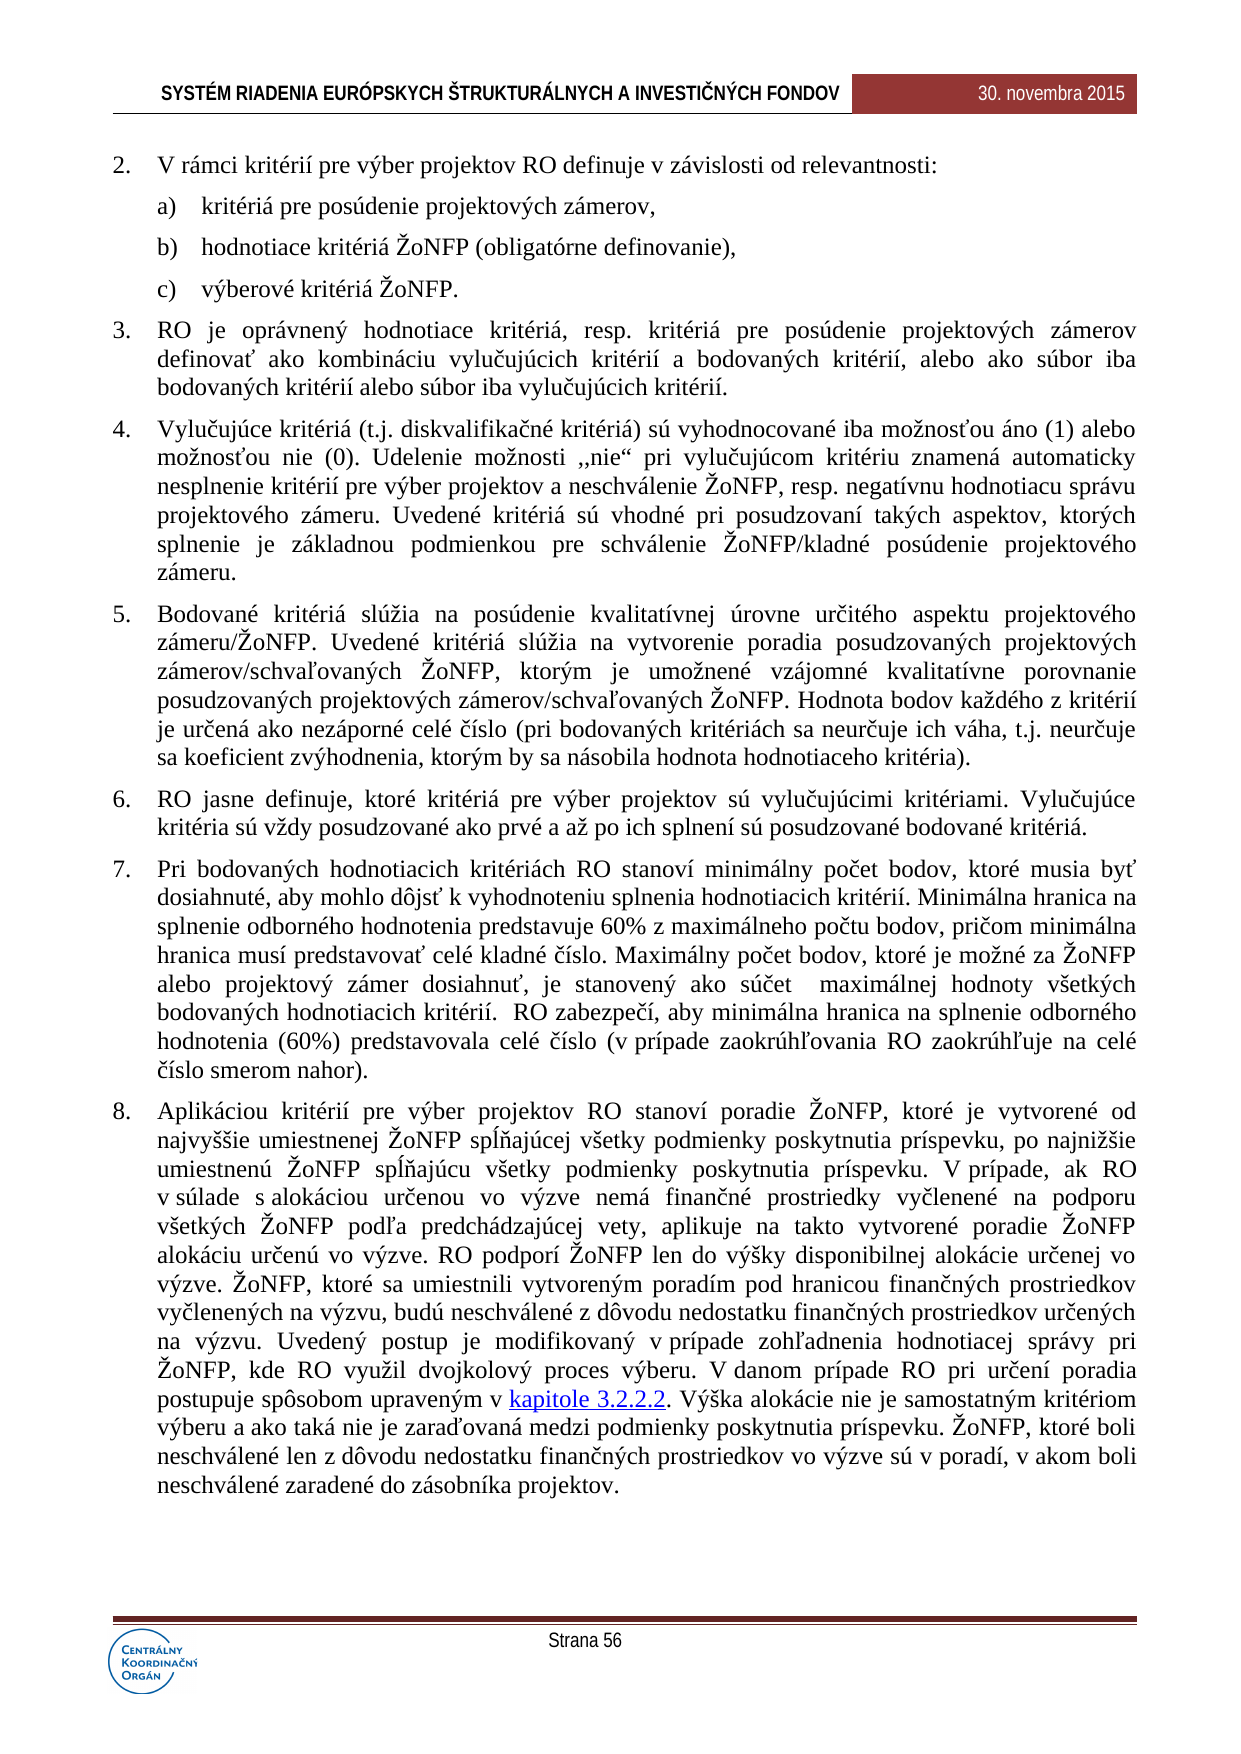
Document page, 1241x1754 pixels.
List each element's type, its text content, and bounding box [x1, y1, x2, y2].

list Pri bodovaných hodnotiacich kritériách RO stanoví minimálny počet bodov, ktoré musia byť dosiahnuté, aby mohlo dôjsť k vyhodnoteniu splnenia hodnotiacich kritérií. Minimálna hranica na splnenie odborného hodnotenia predstavuje 60% z maximálneho počtu bodov, pričom minimálna hranica musí predstavovať celé kladné číslo. Maximálny počet bodov, ktoré je možné za ŽoNFP alebo projektový zámer dosiahnuť, je stanovený ako súčet maximálnej hodnoty všetkých bodovaných hodnotiacich kritérií. RO zabezpečí, aby minimálna hranica na splnenie odborného hodnotenia (60%) predstavovala celé číslo (v prípade zaokrúhľovania RO zaokrúhľuje na celé číslo smerom nahor). [112, 854, 1137, 1084]
picture [106, 1627, 198, 1693]
list RO jasne definuje, ktoré kritériá pre výber projektov sú vylučujúcimi kritériami. Vylučujúce kritéria sú vždy posudzované ako prvé a až po ich splnení sú posudzované bodované kritériá. [112, 784, 1137, 841]
list Aplikáciou kritérií pre výber projektov RO stanoví poradie ŽoNFP, ktoré je vytvorené od najvyššie umiestnenej ŽoNFP spĺňajúcej všetky podmienky poskytnutia príspevku, po najnižšie umiestnenú ŽoNFP spĺňajúcu všetky podmienky poskytnutia príspevku. V prípade, ak RO v súlade s alokáciou určenou vo výzve nemá finančné prostriedky vyčlenené na podporu všetkých ŽoNFP podľa predchádzajúcej vety, aplikuje na takto vytvorené poradie ŽoNFP alokáciu určenú vo výzve. RO podporí ŽoNFP len do výšky disponibilnej alokácie určenej vo výzve. ŽoNFP, ktoré sa umiestnili vytvoreným poradím pod hranicou finančných prostriedkov vyčlenených na výzvu, budú neschválené z dôvodu nedostatku finančných prostriedkov určených na výzvu. Uvedený postup je modifikovaný v prípade zohľadnenia hodnotiacej správy pri ŽoNFP, kde RO využil dvojkolový proces výberu. V danom prípade RO pri určení poradia postupuje spôsobom upraveným v kapitole 3.2.2.2. Výška alokácie nie je samostatným kritériom výberu a ako taká nie je zaraďovaná medzi podmienky poskytnutia príspevku. ŽoNFP, ktoré boli neschválené len z dôvodu nedostatku finančných prostriedkov vo výzve sú v poradí, v akom boli neschválené zaradené do zásobníka projektov. [112, 1096, 1137, 1499]
list hodnotiace kritériá ŽoNFP (obligatórne definovanie), [157, 232, 1137, 261]
list Vylučujúce kritériá (t.j. diskvalifikačné kritériá) sú vyhodnocované iba možnosťou áno (1) alebo možnosťou nie (0). Udelenie možnosti ,,nie“ pri vylučujúcom kritériu znamená automaticky nesplnenie kritérií pre výber projektov a neschválenie ŽoNFP, resp. negatívnu hodnotiacu správu projektového zámeru. Uvedené kritériá sú vhodné pri posudzovaní takých aspektov, ktorých splnenie je základnou podmienkou pre schválenie ŽoNFP/kladné posúdenie projektového zámeru. [112, 414, 1137, 586]
list výberové kritériá ŽoNFP. [157, 274, 1137, 302]
list V rámci kritérií pre výber projektov RO definuje v závislosti od relevantnosti: [112, 150, 1137, 179]
list RO je oprávnený hodnotiace kritériá, resp. kritériá pre posúdenie projektových zámerov definovať ako kombináciu vylučujúcich kritérií a bodovaných kritérií, alebo ako súbor iba bodovaných kritérií alebo súbor iba vylučujúcich kritérií. [112, 315, 1137, 401]
list Bodované kritériá slúžia na posúdenie kvalitatívnej úrovne určitého aspektu projektového zámeru/ŽoNFP. Uvedené kritériá slúžia na vytvorenie poradia posudzovaných projektových zámerov/schvaľovaných ŽoNFP, ktorým je umožnené vzájomné kvalitatívne porovnanie posudzovaných projektových zámerov/schvaľovaných ŽoNFP. Hodnota bodov každého z kritérií je určená ako nezáporné celé číslo (pri bodovaných kritériách sa neurčuje ich váha, t.j. neurčuje sa koeficient zvýhodnenia, ktorým by sa násobila hodnota hodnotiaceho kritéria). [112, 599, 1137, 771]
list kritériá pre posúdenie projektových zámerov, [157, 191, 1137, 220]
